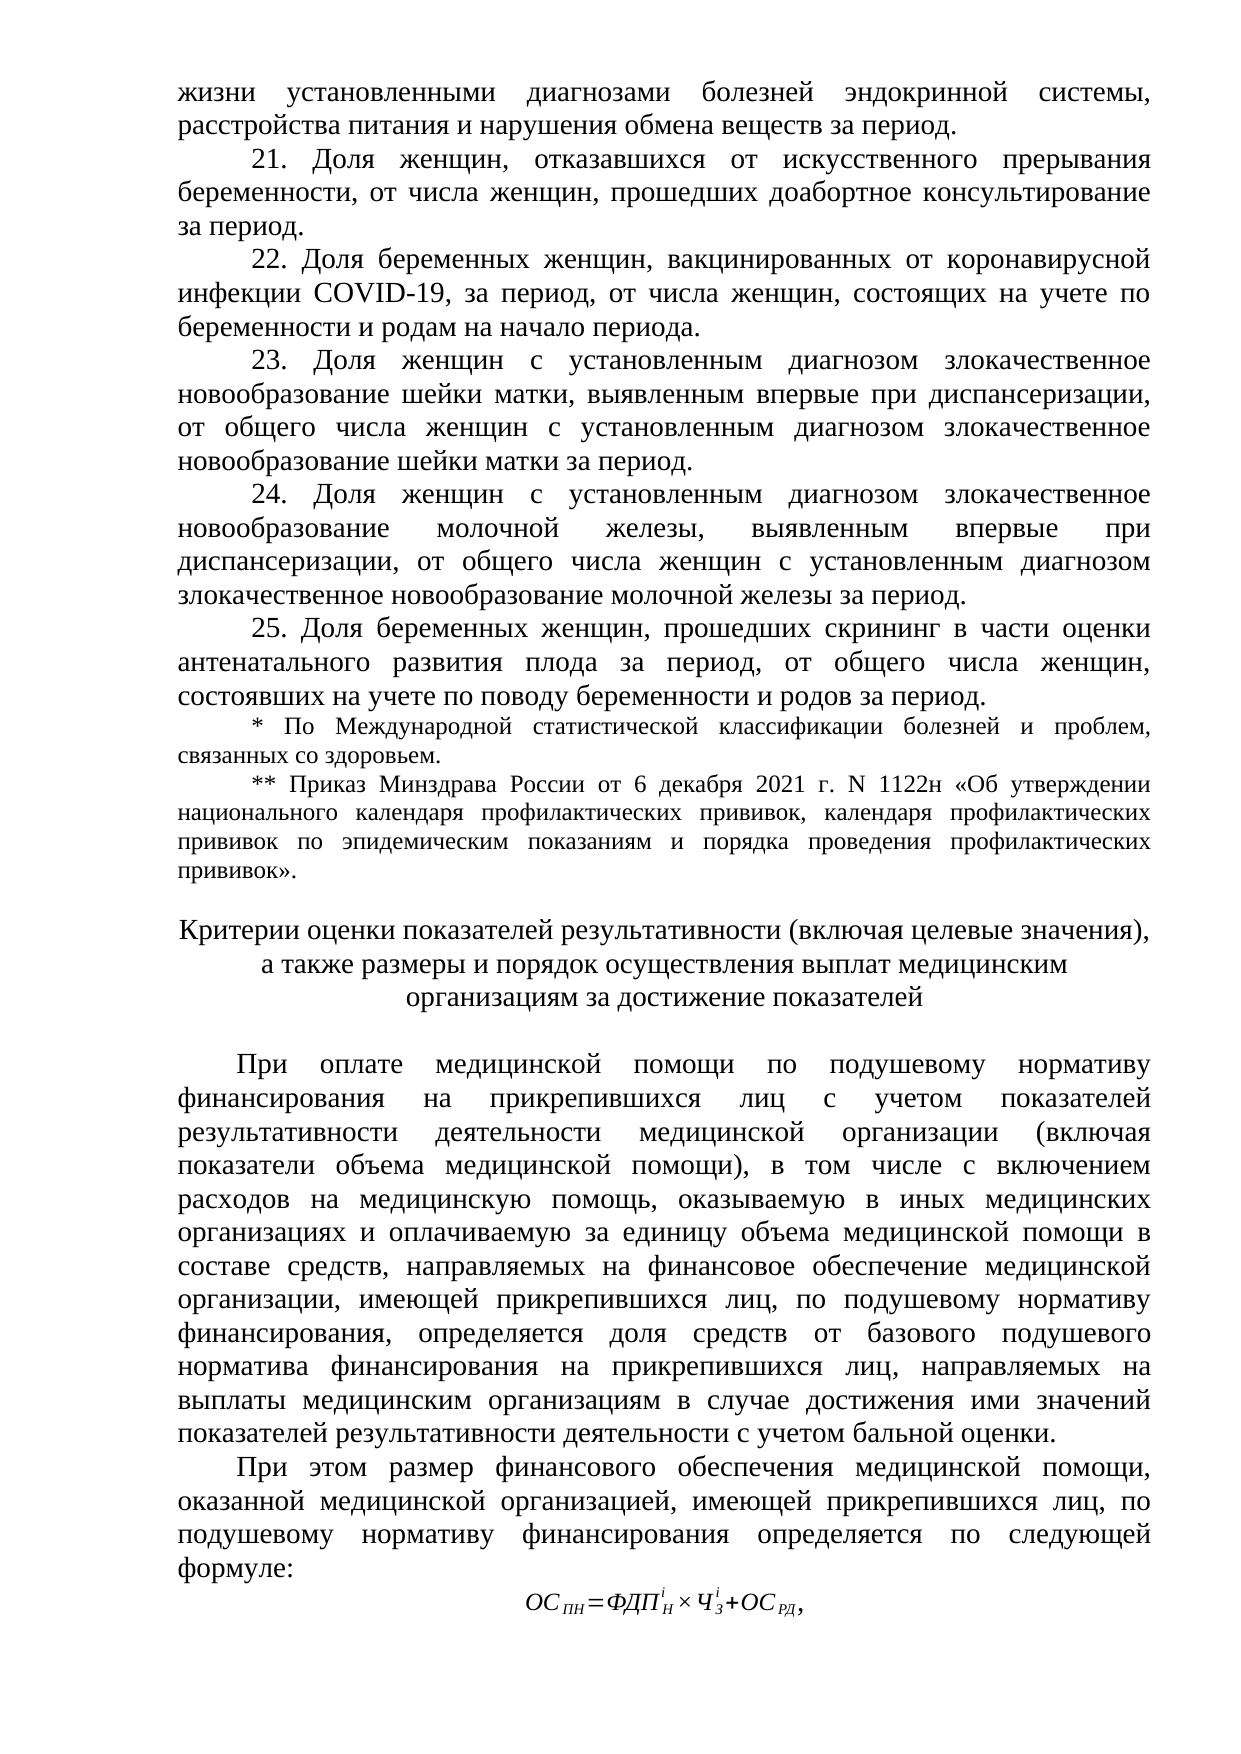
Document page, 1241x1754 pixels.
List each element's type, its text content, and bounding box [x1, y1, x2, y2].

text * По Международной статистической классификации болезней и проблем, связанных со здоровьем. [177, 711, 1152, 769]
text При этом размер финансового обеспечения медицинской помощи, оказанной медицинской организацией, имеющей прикрепившихся лиц, по подушевому нормативу финансирования определяется по следующей формуле: [177, 1449, 1152, 1583]
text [177, 74, 1152, 141]
text 25. Доля беременных женщин, прошедших скрининг в части оценки антенатального развития плода за период, от общего числа женщин, состоявших на учете по поводу беременности и родов за период. [177, 611, 1152, 711]
text 24. Доля женщин с установленным диагнозом злокачественное новообразование молочной железы, выявленным впервые при диспансеризации, от общего числа женщин с установленным диагнозом злокачественное новообразование молочной железы за период. [177, 476, 1152, 611]
text 22. Доля беременных женщин, вакцинированных от коронавирусной инфекции COVID-19, за период, от числа женщин, состоящих на учете по беременности и родам на начало периода. [177, 242, 1152, 342]
text 23. Доля женщин с установленным диагнозом злокачественное новообразование шейки матки, выявленным впервые при диспансеризации, от общего числа женщин с установленным диагнозом злокачественное новообразование шейки матки за период. [177, 342, 1152, 476]
text ** Приказ Минздрава России от 6 декабря 2021 г. N 1122н «Об утверждении национального календаря профилактических прививок, календаря профилактических прививок по эпидемическим показаниям и порядка проведения профилактических прививок». [177, 769, 1152, 884]
text 21. Доля женщин, отказавшихся от искусственного прерывания беременности, от числа женщин, прошедших доабортное консультирование за период. [177, 141, 1152, 242]
text , [177, 1583, 1152, 1619]
text При оплате медицинской помощи по подушевому нормативу финансирования на прикрепившихся лиц с учетом показателей результативности деятельности медицинской организации (включая показатели объема медицинской помощи), в том числе с включением расходов на медицинскую помощь, оказываемую в иных медицинских организациях и оплачиваемую за единицу объема медицинской помощи в составе средств, направляемых на финансовое обеспечение медицинской организации, имеющей прикрепившихся лиц, по подушевому нормативу финансирования, определяется доля средств от базового подушевого норматива финансирования на прикрепившихся лиц, направляемых на выплаты медицинским организациям в случае достижения ими значений показателей результативности деятельности с учетом бальной оценки. [177, 1047, 1152, 1449]
text Критерии оценки показателей результативности (включая целевые значения), а также размеры и порядок осуществления выплат медицинским организациям за достижение показателей [177, 912, 1152, 1013]
